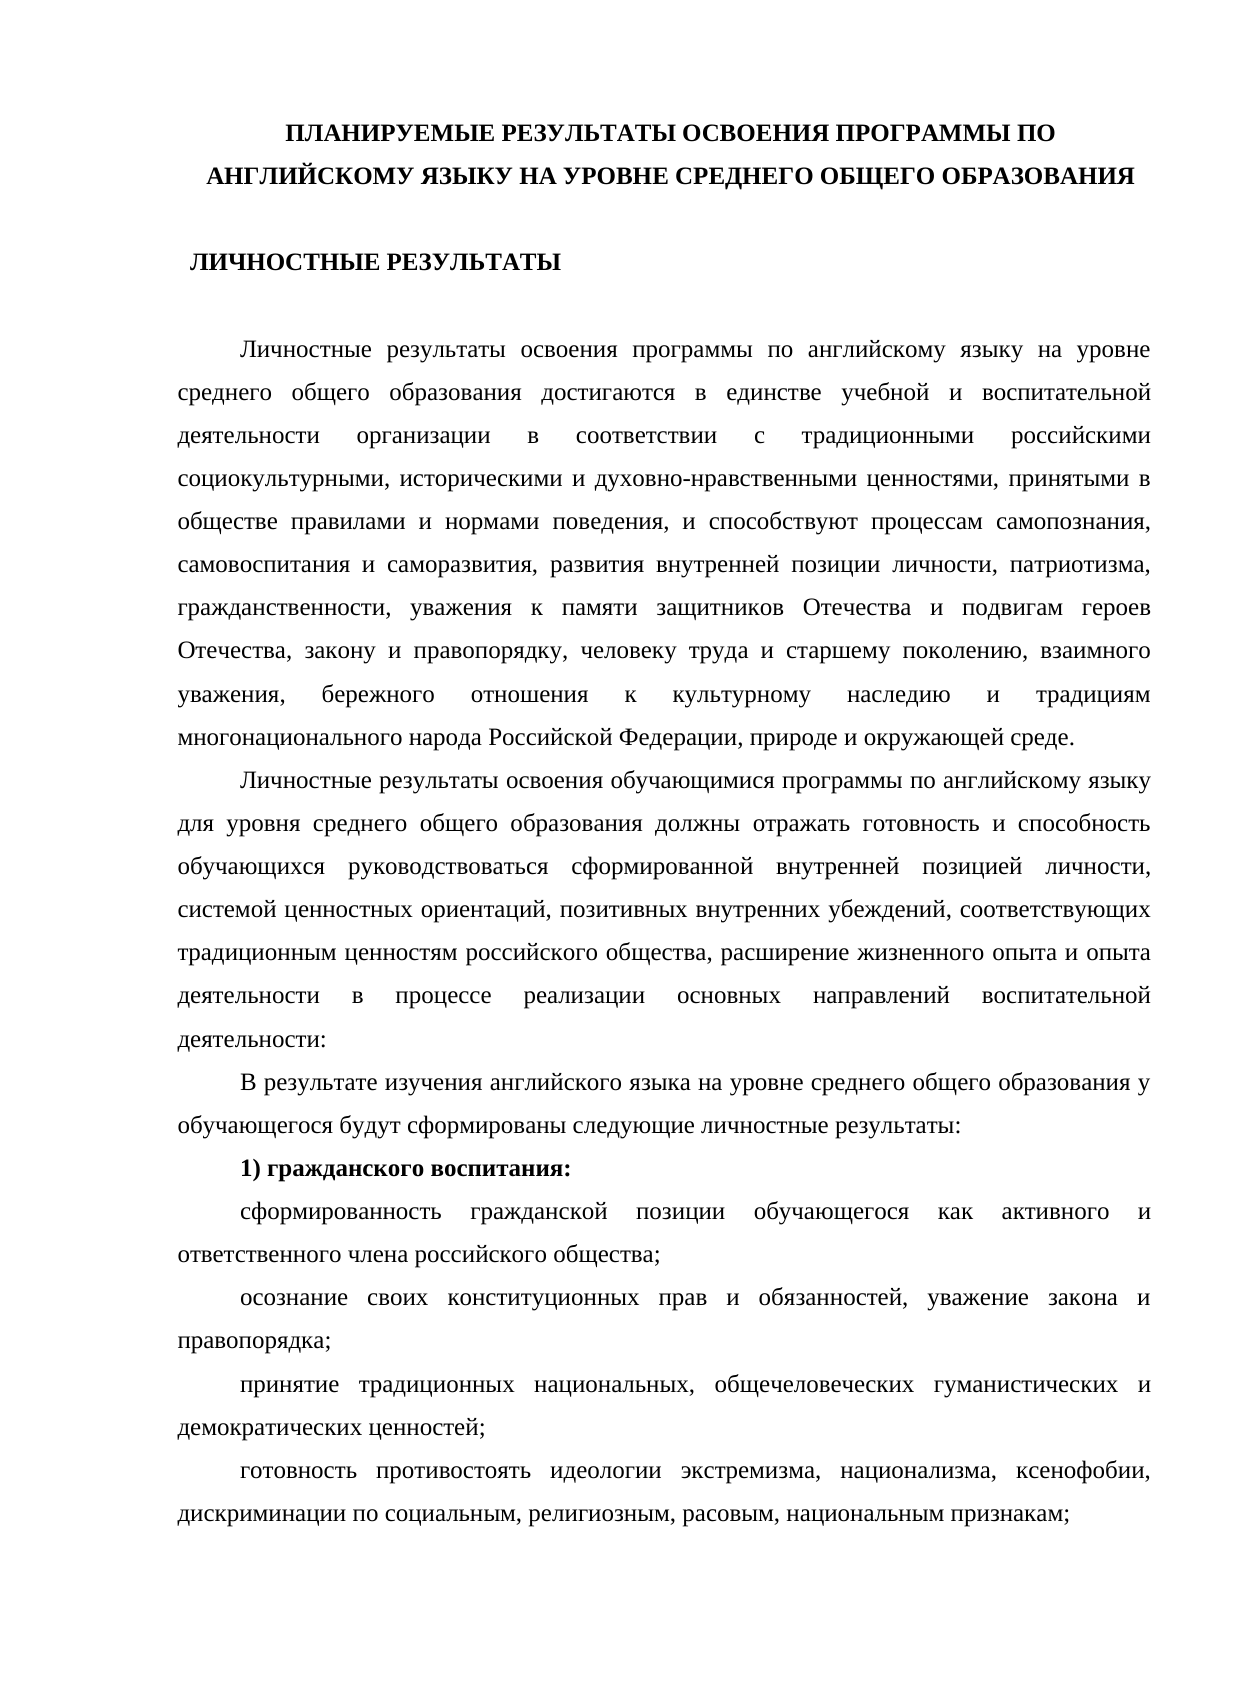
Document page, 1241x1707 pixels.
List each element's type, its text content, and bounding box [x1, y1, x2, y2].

text ПЛАНИРУЕМЫЕ РЕЗУЛЬТАТЫ ОСВОЕНИЯ ПРОГРАММЫ ПО АНГЛИЙСКОМУ ЯЗЫКУ НА УРОВНЕ СРЕДНЕГО ОБЩЕГО ОБРАЗОВАНИЯ [190, 118, 1152, 190]
text ЛИЧНОСТНЫЕ РЕЗУЛЬТАТЫ [190, 247, 1152, 276]
text Личностные результаты освоения обучающимися программы по английскому языку для уровня среднего общего образования должны отражать готовность и способность обучающихся руководствоваться сформированной внутренней позицией личности, системой ценностных ориентаций, позитивных внутренних убеждений, соответствующих традиционным ценностям российского общества, расширение жизненного опыта и опыта деятельности в процессе реализации основных направлений воспитательной деятельности: [177, 765, 1152, 1052]
text принятие традиционных национальных, общечеловеческих гуманистических и демократических ценностей; [177, 1369, 1152, 1441]
text сформированность гражданской позиции обучающегося как активного и ответственного члена российского общества; [177, 1196, 1152, 1268]
text осознание своих конституционных прав и обязанностей, уважение закона и правопорядка; [177, 1282, 1152, 1354]
text готовность противостоять идеологии экстремизма, национализма, ксенофобии, дискриминации по социальным, религиозным, расовым, национальным признакам; [177, 1455, 1152, 1527]
text 1) гражданского воспитания: [177, 1153, 1152, 1182]
text Личностные результаты освоения программы по английскому языку на уровне среднего общего образования достигаются в единстве учебной и воспитательной деятельности организации в соответствии с традиционными российскими социокультурными, историческими и духовно-нравственными ценностями, принятыми в обществе правилами и нормами поведения, и способствуют процессам самопознания, самовоспитания и саморазвития, развития внутренней позиции личности, патриотизма, гражданственности, уважения к памяти защитников Отечества и подвигам героев Отечества, закону и правопорядку, человеку труда и старшему поколению, взаимного уважения, бережного отношения к культурному наследию и традициям многонационального народа Российской Федерации, природе и окружающей среде. [177, 334, 1152, 751]
text В результате изучения английского языка на уровне среднего общего образования у обучающегося будут сформированы следующие личностные результаты: [177, 1067, 1152, 1139]
